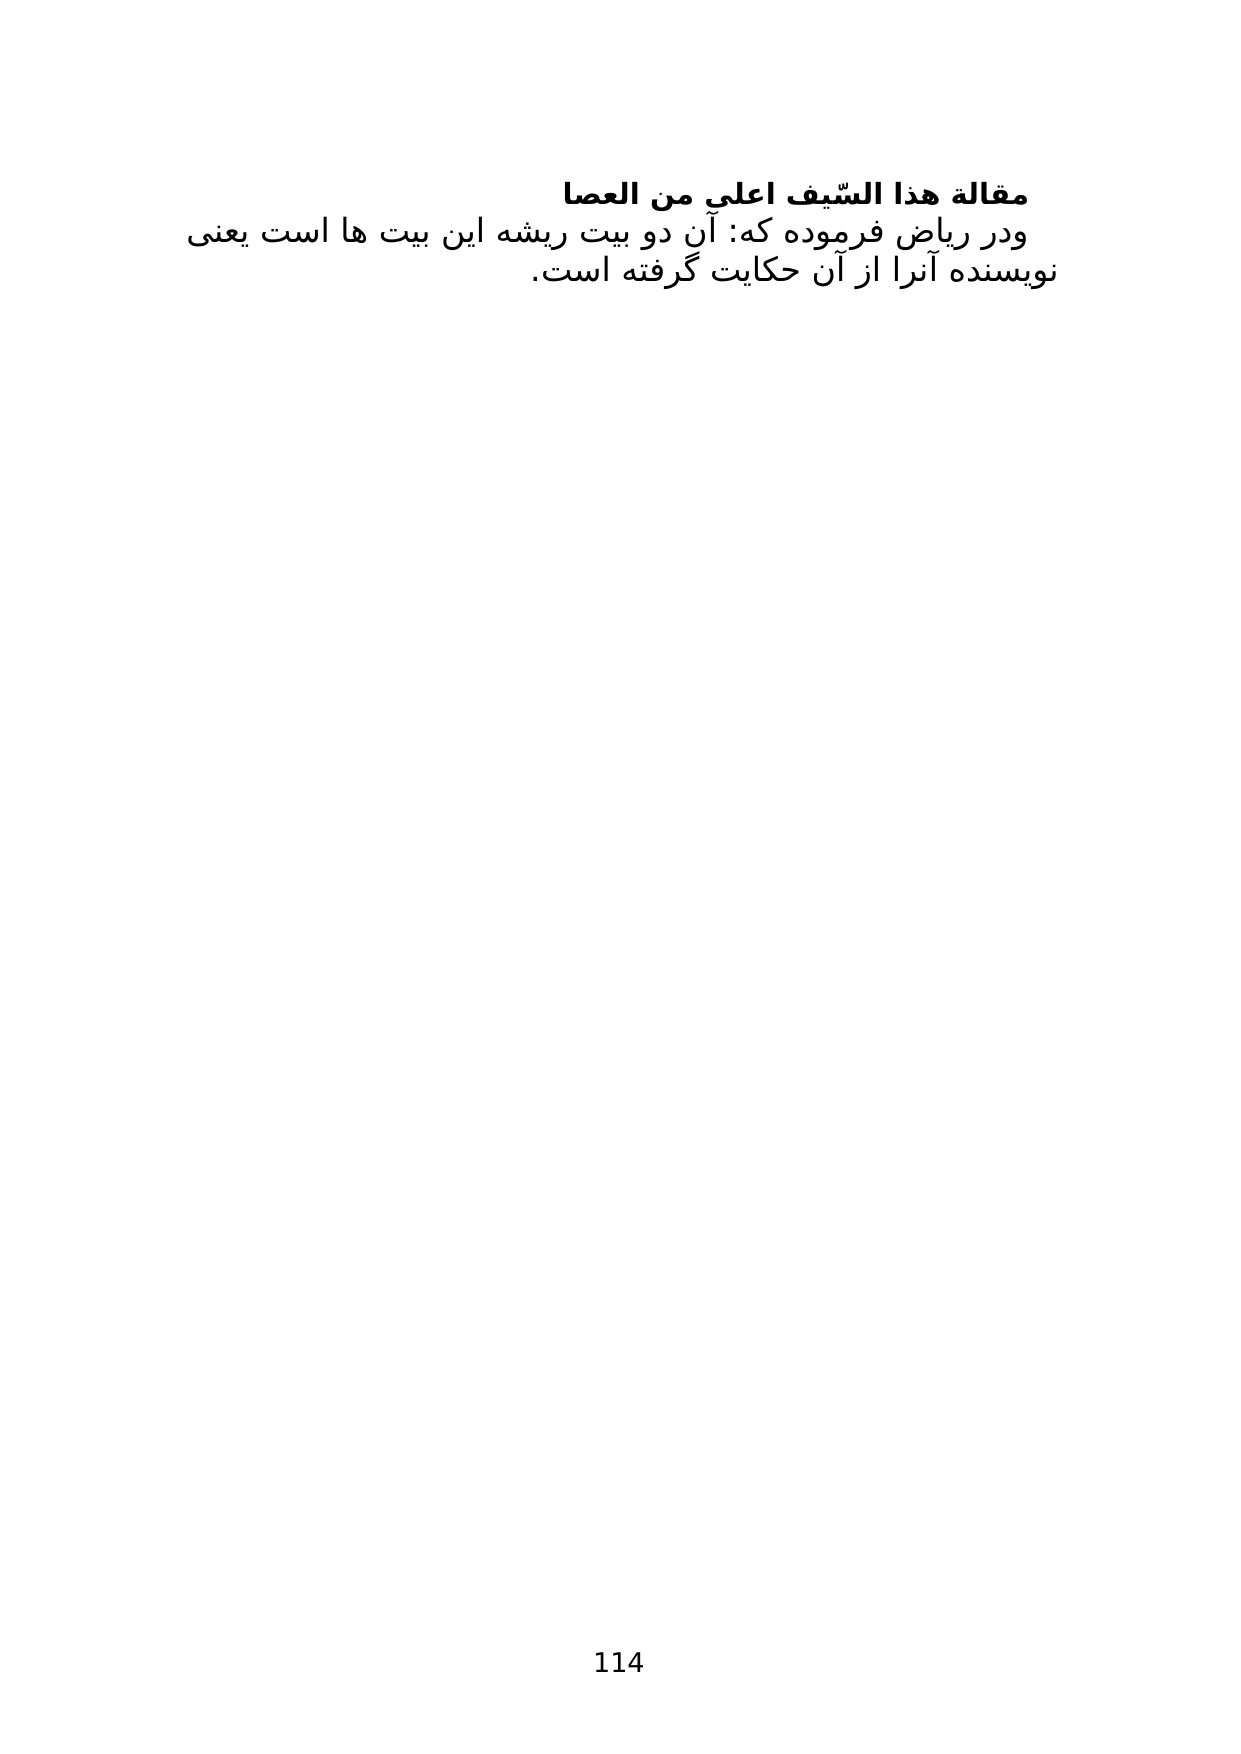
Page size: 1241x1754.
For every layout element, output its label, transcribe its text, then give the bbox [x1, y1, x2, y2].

text مقالة هذا السّيف اعلى من العصا [178, 177, 1059, 211]
text ودر رياض فرموده كه: آن دو بيت ريشه اين بيت ها است يعنى نويسنده آنرا از آن حكايت گرفته است. [178, 211, 1059, 289]
